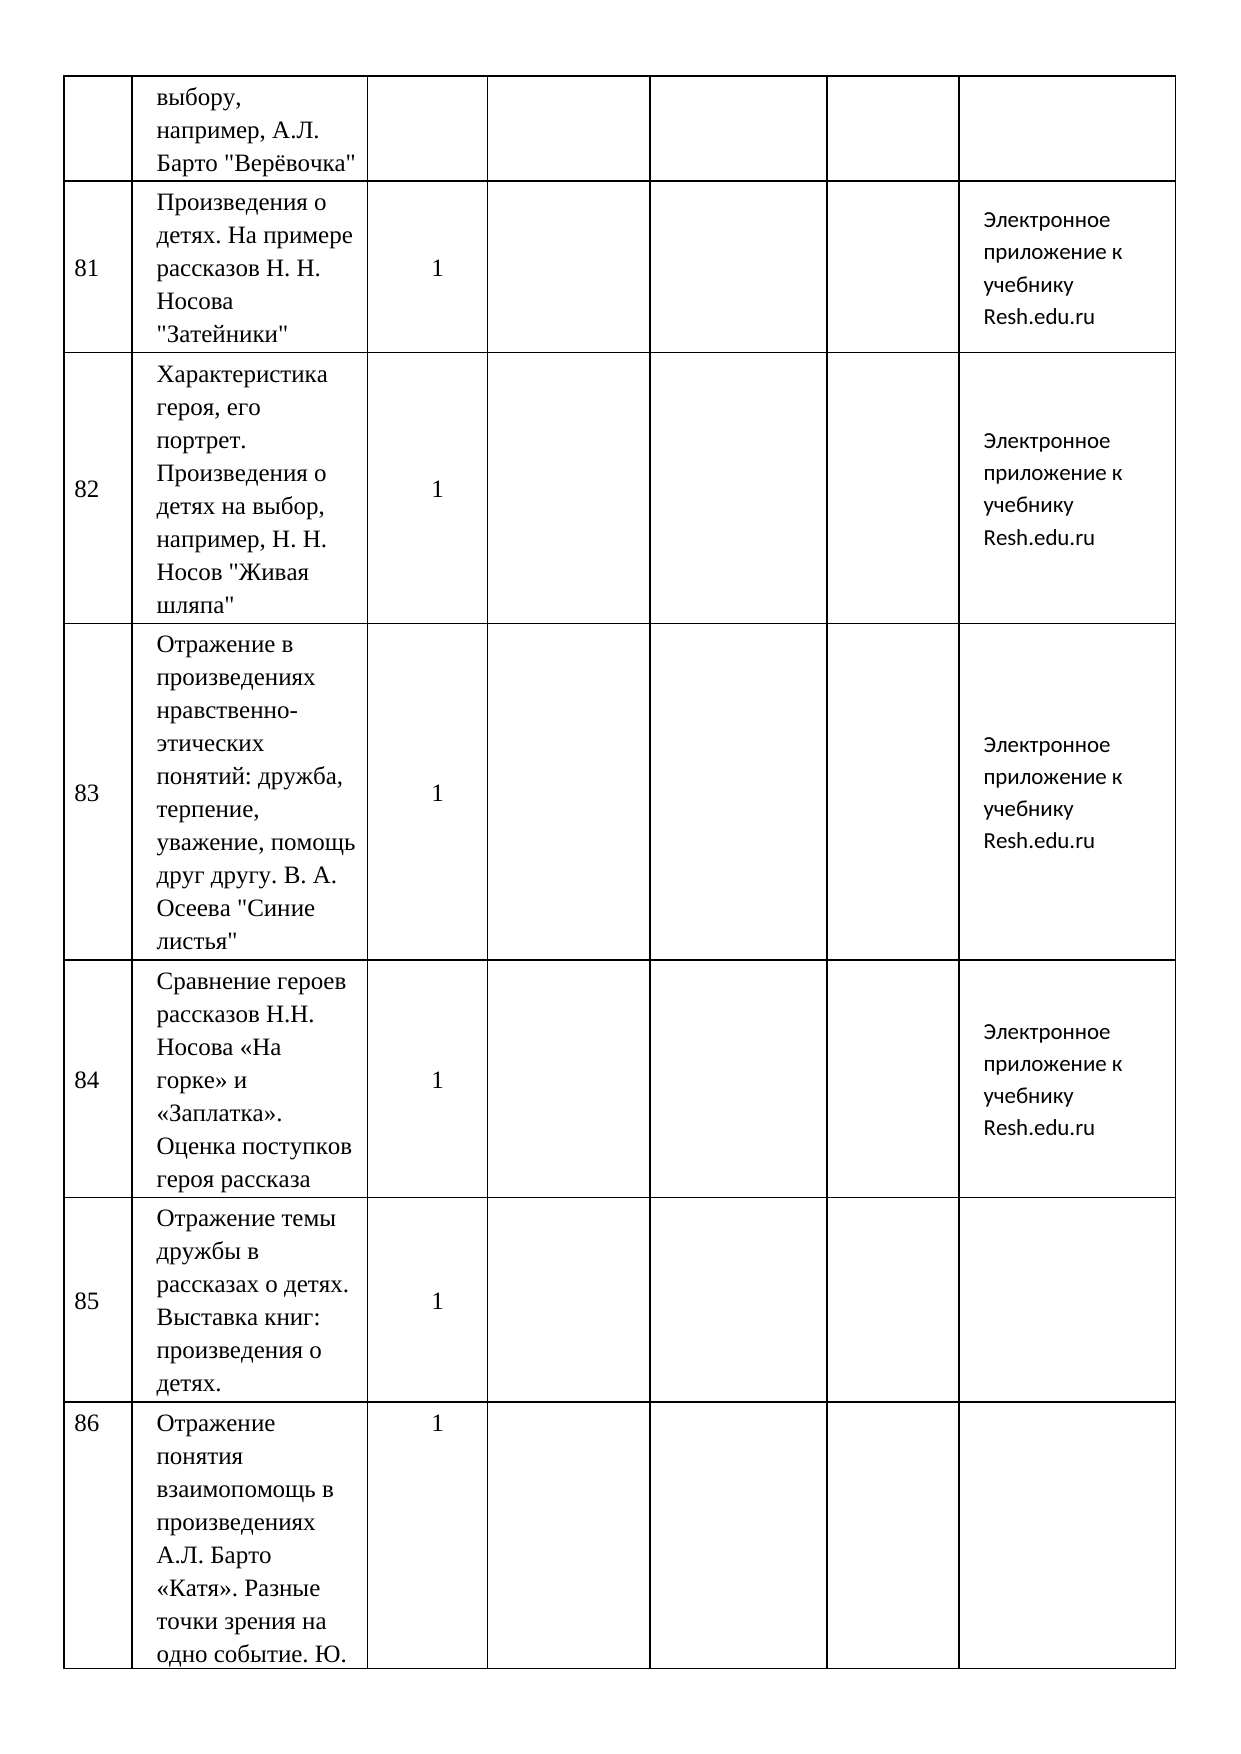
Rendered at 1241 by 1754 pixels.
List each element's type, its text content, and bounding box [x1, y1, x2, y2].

table_cell 86 [65, 1403, 131, 1668]
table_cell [133, 77, 367, 180]
table_cell [651, 182, 826, 352]
table_cell [828, 1198, 958, 1401]
table_cell [488, 1198, 649, 1401]
table_cell 85 [65, 1198, 131, 1401]
table_cell Произведения о детях. На примере рассказов Н. Н. Носова "Затейники" [133, 182, 367, 352]
table_cell Отражение темы дружбы в рассказах о детях. Выставка книг: произведения о детях. [133, 1198, 367, 1401]
table_cell Электронное приложение к учебнику Resh.edu.ru [960, 624, 1175, 959]
table_cell Сравнение героев рассказов Н.Н. Носова «На горке» и «Заплатка». Оценка поступков героя рассказа [133, 961, 367, 1196]
table_cell [828, 77, 958, 180]
table_cell [960, 1198, 1175, 1401]
table_cell [651, 624, 826, 959]
table_cell [828, 353, 958, 622]
table_cell [651, 77, 826, 180]
table_cell [488, 77, 649, 180]
table_cell Электронное приложение к учебнику Resh.edu.ru [960, 182, 1175, 352]
table_cell [651, 961, 826, 1196]
table_cell [828, 182, 958, 352]
table_cell 82 [65, 353, 131, 622]
table_cell 1 [368, 1403, 487, 1668]
table_cell 1 [368, 182, 487, 352]
table_cell Электронное приложение к учебнику Resh.edu.ru [960, 961, 1175, 1196]
table_cell Характеристика героя, его портрет. Произведения о детях на выбор, например, Н. Н. Носов "Живая шляпа" [133, 353, 367, 622]
table_cell Отражение в произведениях нравственно-этических понятий: дружба, терпение, уважение, помощь друг другу. В. А. Осеева "Синие листья" [133, 624, 367, 959]
table_cell [828, 961, 958, 1196]
table_cell Электронное приложение к учебнику Resh.edu.ru [960, 353, 1175, 622]
table_cell 80 [65, 77, 131, 180]
table_cell [960, 1403, 1175, 1668]
table_cell [488, 624, 649, 959]
table_cell 1 [368, 353, 487, 622]
table_cell [651, 1403, 826, 1668]
table_cell [488, 182, 649, 352]
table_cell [133, 1403, 367, 1668]
table_cell [488, 1403, 649, 1668]
table_cell 83 [65, 624, 131, 959]
table_cell 1 [368, 77, 487, 180]
table_cell [488, 961, 649, 1196]
table_cell [488, 353, 649, 622]
table_cell 81 [65, 182, 131, 352]
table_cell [960, 77, 1175, 180]
table_cell 1 [368, 961, 487, 1196]
table_cell [651, 1198, 826, 1401]
table_cell [828, 624, 958, 959]
table_cell 1 [368, 624, 487, 959]
table_cell [828, 1403, 958, 1668]
table_cell [651, 353, 826, 622]
table_cell 1 [368, 1198, 487, 1401]
table_cell 84 [65, 961, 131, 1196]
